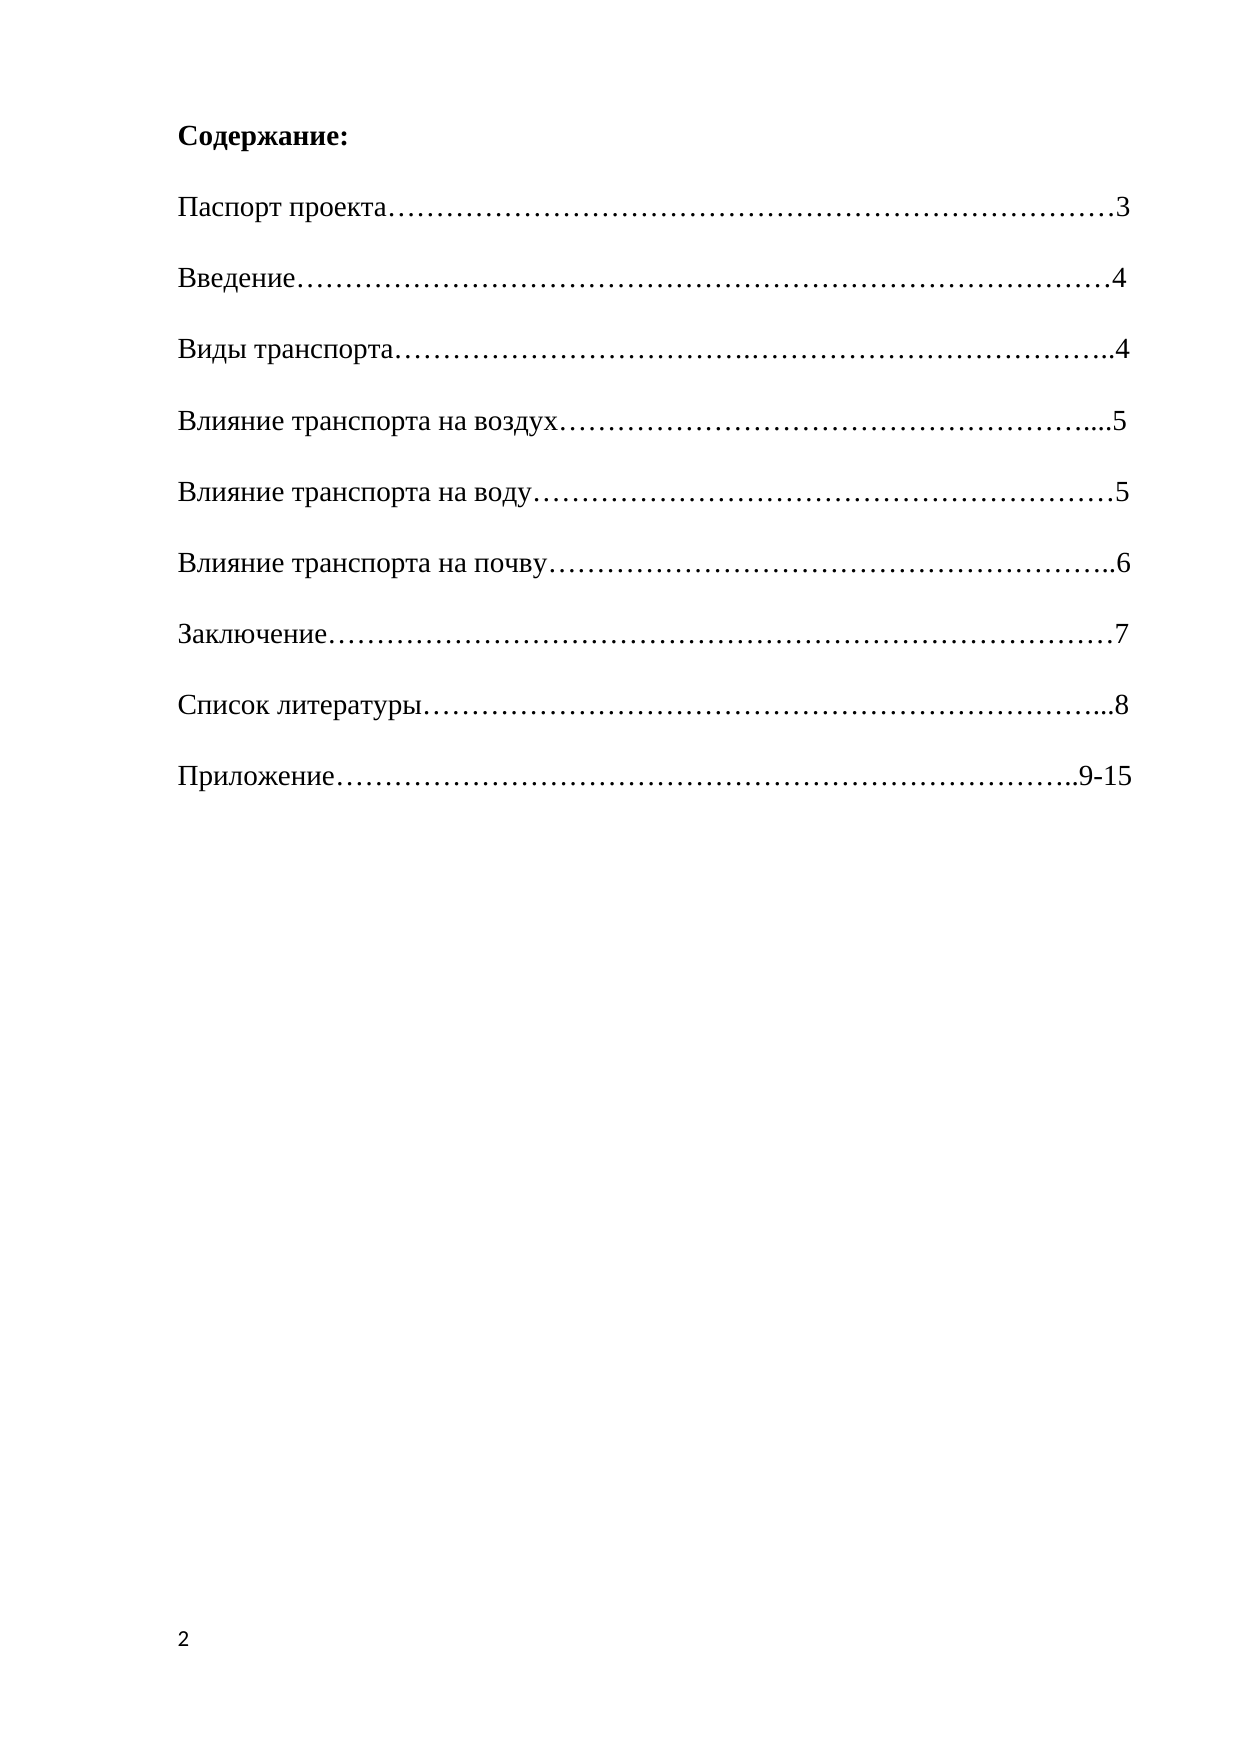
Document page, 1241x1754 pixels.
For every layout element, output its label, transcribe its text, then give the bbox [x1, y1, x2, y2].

text Заключение………………………………………………………………………7 [177, 616, 1167, 650]
text Список литературы……………………………………………………………...8 [177, 687, 1167, 721]
text Влияние транспорта на почву…………………………………………………..6 [177, 545, 1167, 578]
text Виды транспорта……………………………….………………………………..4 [177, 332, 1167, 365]
text Паспорт проекта…………………………………………………………………3 [177, 189, 1167, 223]
text Содержание: [177, 118, 1167, 152]
text Введение…………………………………………………………………………4 [177, 260, 1167, 294]
text Влияние транспорта на воздух………………………………………………....5 [177, 403, 1167, 436]
text Приложение…………………………………………………………………..9-15 [177, 758, 1167, 792]
text Влияние транспорта на воду……………………………………………………5 [177, 474, 1167, 507]
